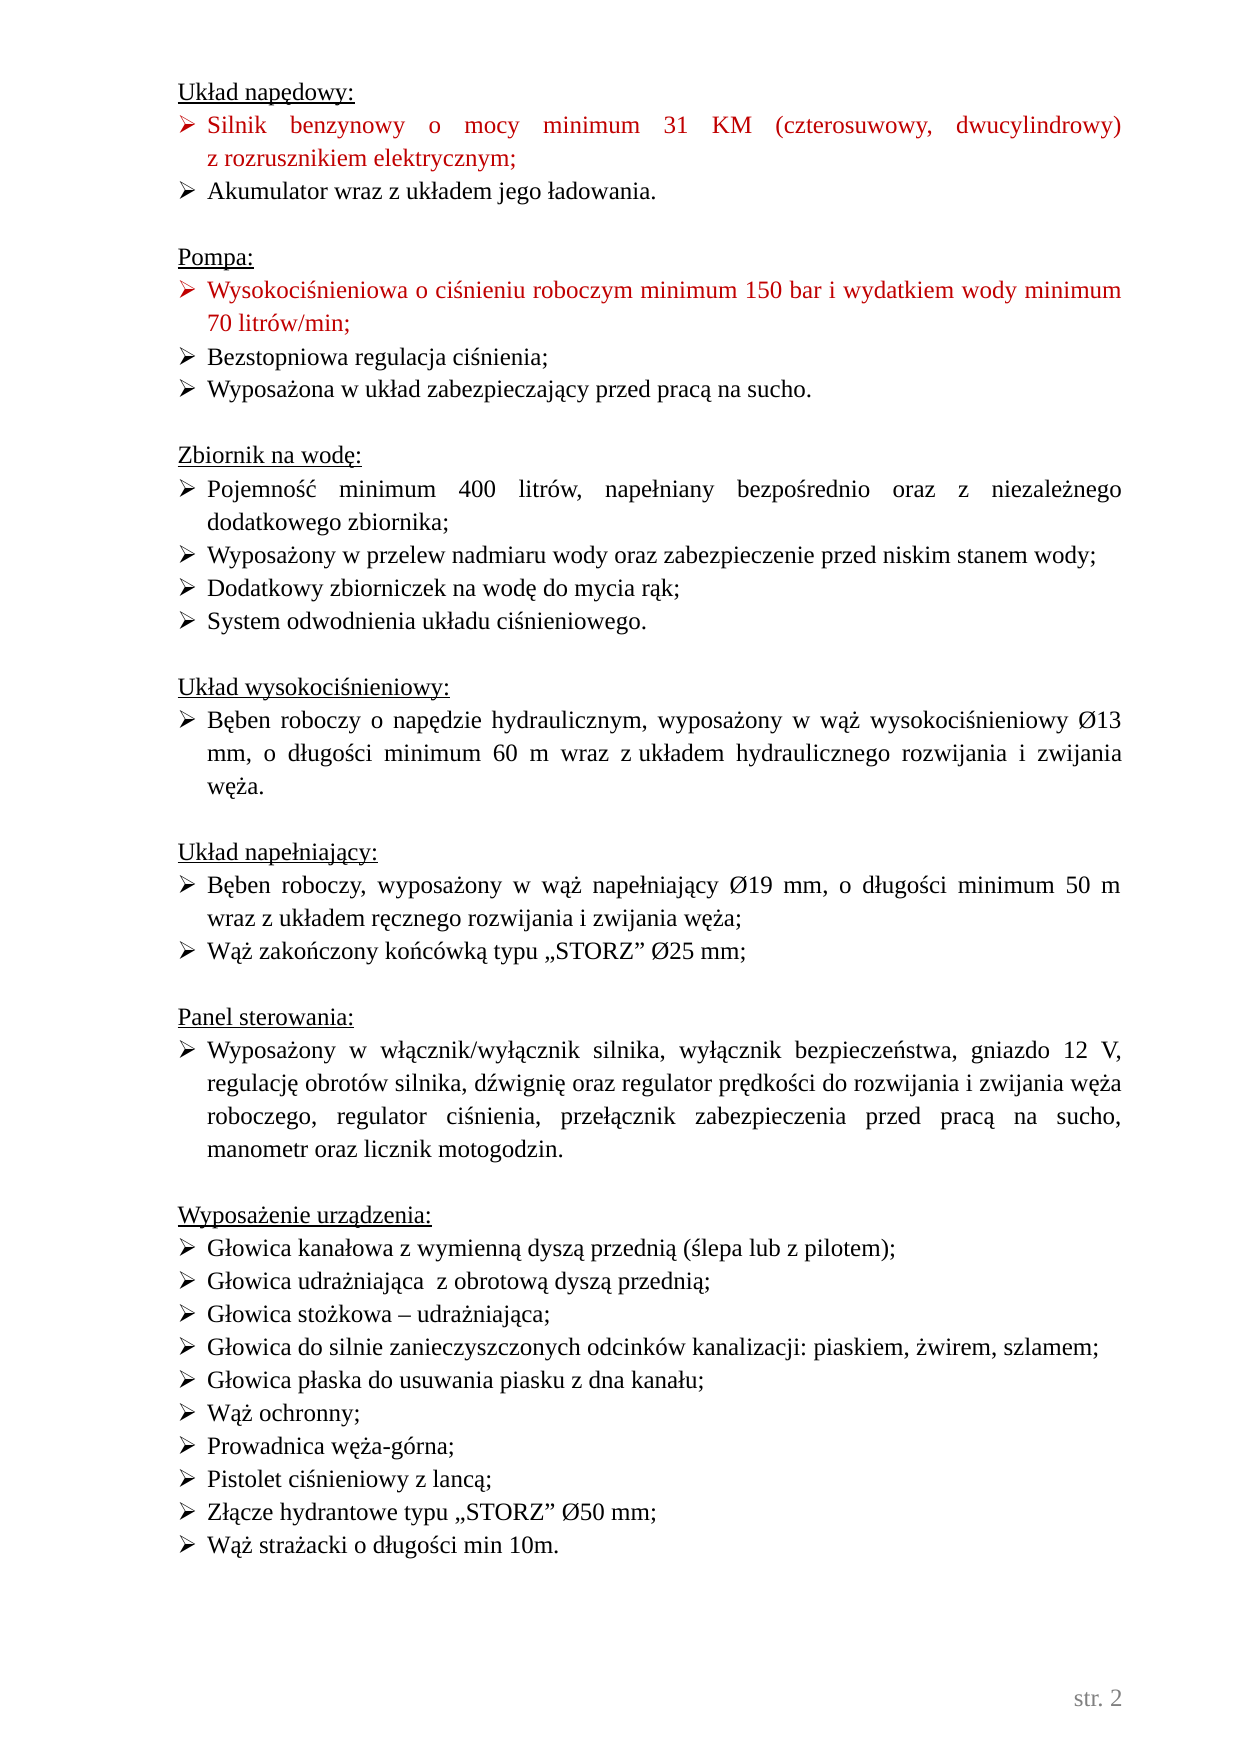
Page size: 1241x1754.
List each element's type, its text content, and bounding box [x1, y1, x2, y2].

list Głowica stożkowa – udrażniająca; [177, 1299, 1122, 1328]
list Wyposażony w przelew nadmiaru wody oraz zabezpieczenie przed niskim stanem wody; [177, 540, 1122, 568]
list Układ napełniający: [177, 837, 1122, 866]
list Głowica kanałowa z wymienną dyszą przednią (ślepa lub z pilotem); [177, 1233, 1122, 1262]
list Wąż strażacki o długości min 10m. [177, 1530, 1122, 1559]
list Wąż zakończony końcówką typu „STORZ” Ø25 mm; [177, 936, 1122, 965]
list Układ napędowy: [177, 77, 1122, 106]
list Prowadnica węża-górna; [177, 1431, 1122, 1460]
list Bezstopniowa regulacja ciśnienia; [177, 342, 1122, 370]
list Głowica udrażniająca z obrotową dyszą przednią; [177, 1266, 1122, 1295]
list Akumulator wraz z układem jego ładowania. [177, 176, 1122, 205]
list Pompa: [177, 242, 1122, 271]
list Wyposażenie urządzenia: [177, 1200, 1122, 1229]
list Bęben roboczy o napędzie hydraulicznym, wyposażony w wąż wysokociśnieniowy Ø13 mm, o długości minimum 60 m wraz z układem hydraulicznego rozwijania i zwijania węża. [177, 705, 1122, 799]
list Bęben roboczy, wyposażony w wąż napełniający Ø19 mm, o długości minimum 50 m wraz z układem ręcznego rozwijania i zwijania węża; [177, 870, 1122, 932]
list Głowica płaska do usuwania piasku z dna kanału; [177, 1365, 1122, 1394]
list Układ wysokociśnieniowy: [177, 672, 1122, 701]
list Pojemność minimum 400 litrów, napełniany bezpośrednio oraz z niezależnego dodatkowego zbiornika; [177, 474, 1122, 535]
list System odwodnienia układu ciśnieniowego. [177, 606, 1122, 634]
list Panel sterowania: [177, 1002, 1122, 1031]
list Dodatkowy zbiorniczek na wodę do mycia rąk; [177, 573, 1122, 601]
list Wyposażony w włącznik/wyłącznik silnika, wyłącznik bezpieczeństwa, gniazdo 12 V, regulację obrotów silnika, dźwignię oraz regulator prędkości do rozwijania i zwijania węża roboczego, regulator ciśnienia, przełącznik zabezpieczenia przed pracą na sucho, manometr oraz licznik motogodzin. [177, 1035, 1122, 1163]
list Złącze hydrantowe typu „STORZ” Ø50 mm; [177, 1497, 1122, 1526]
list Wąż ochronny; [177, 1398, 1122, 1427]
list Zbiornik na wodę: [177, 441, 1122, 469]
list Wysokociśnieniowa o ciśnieniu roboczym minimum 150 bar i wydatkiem wody minimum 70 litrów/min; [177, 276, 1122, 337]
list Pistolet ciśnieniowy z lancą; [177, 1464, 1122, 1493]
list Głowica do silnie zanieczyszczonych odcinków kanalizacji: piaskiem, żwirem, szlamem; [177, 1332, 1122, 1361]
list Silnik benzynowy o mocy minimum 31 KM (czterosuwowy, dwucylindrowy) z rozrusznikiem elektrycznym; [177, 110, 1122, 172]
list Wyposażona w układ zabezpieczający przed pracą na sucho. [177, 374, 1122, 403]
